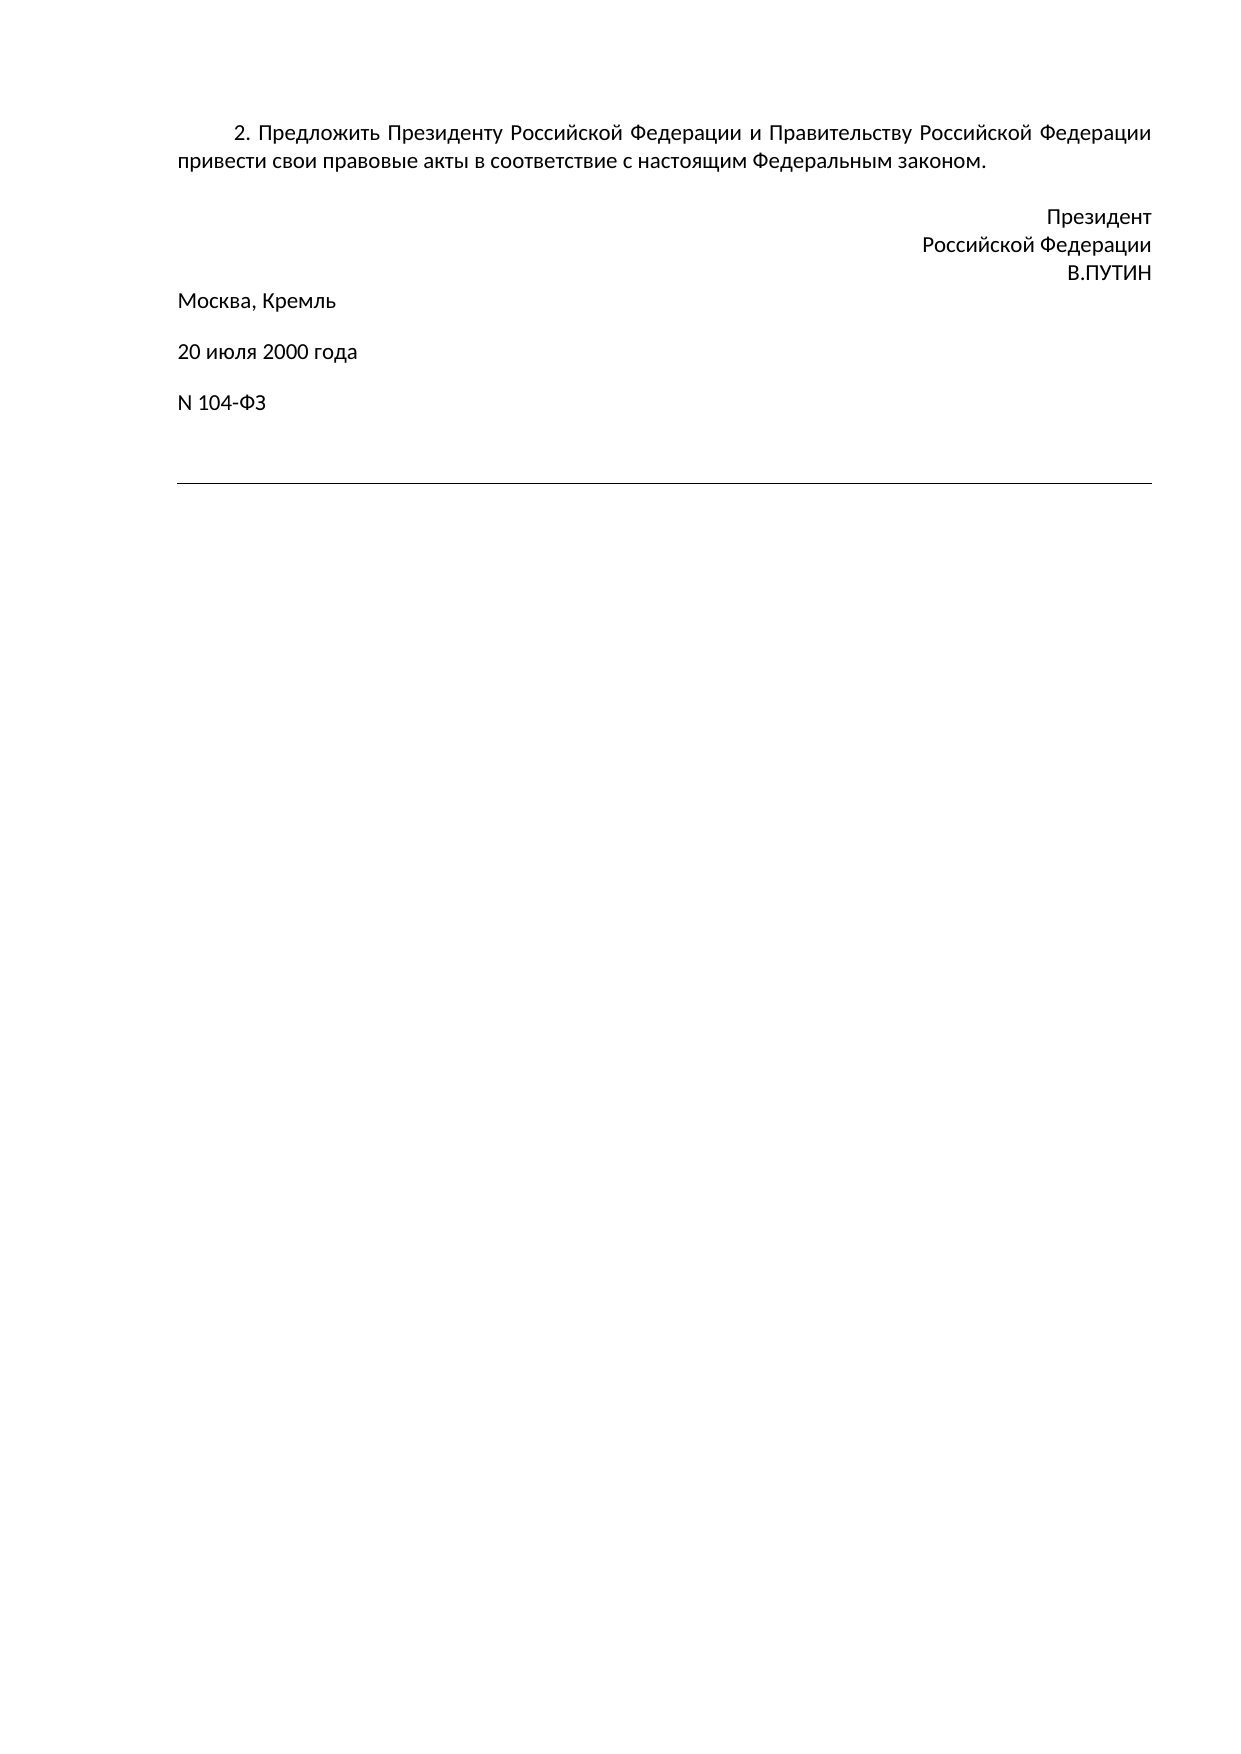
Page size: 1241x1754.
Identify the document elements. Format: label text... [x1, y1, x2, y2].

text В.ПУТИН [177, 258, 1152, 286]
text Москва, Кремль [177, 286, 1152, 314]
text 20 июля 2000 года [177, 337, 1152, 365]
text 2. Предложить Президенту Российской Федерации и Правительству Российской Федерации привести свои правовые акты в соответствие с настоящим Федеральным законом. [177, 118, 1152, 174]
text Президент [177, 202, 1152, 230]
text N 104-ФЗ [177, 388, 1152, 416]
text Российской Федерации [177, 230, 1152, 258]
